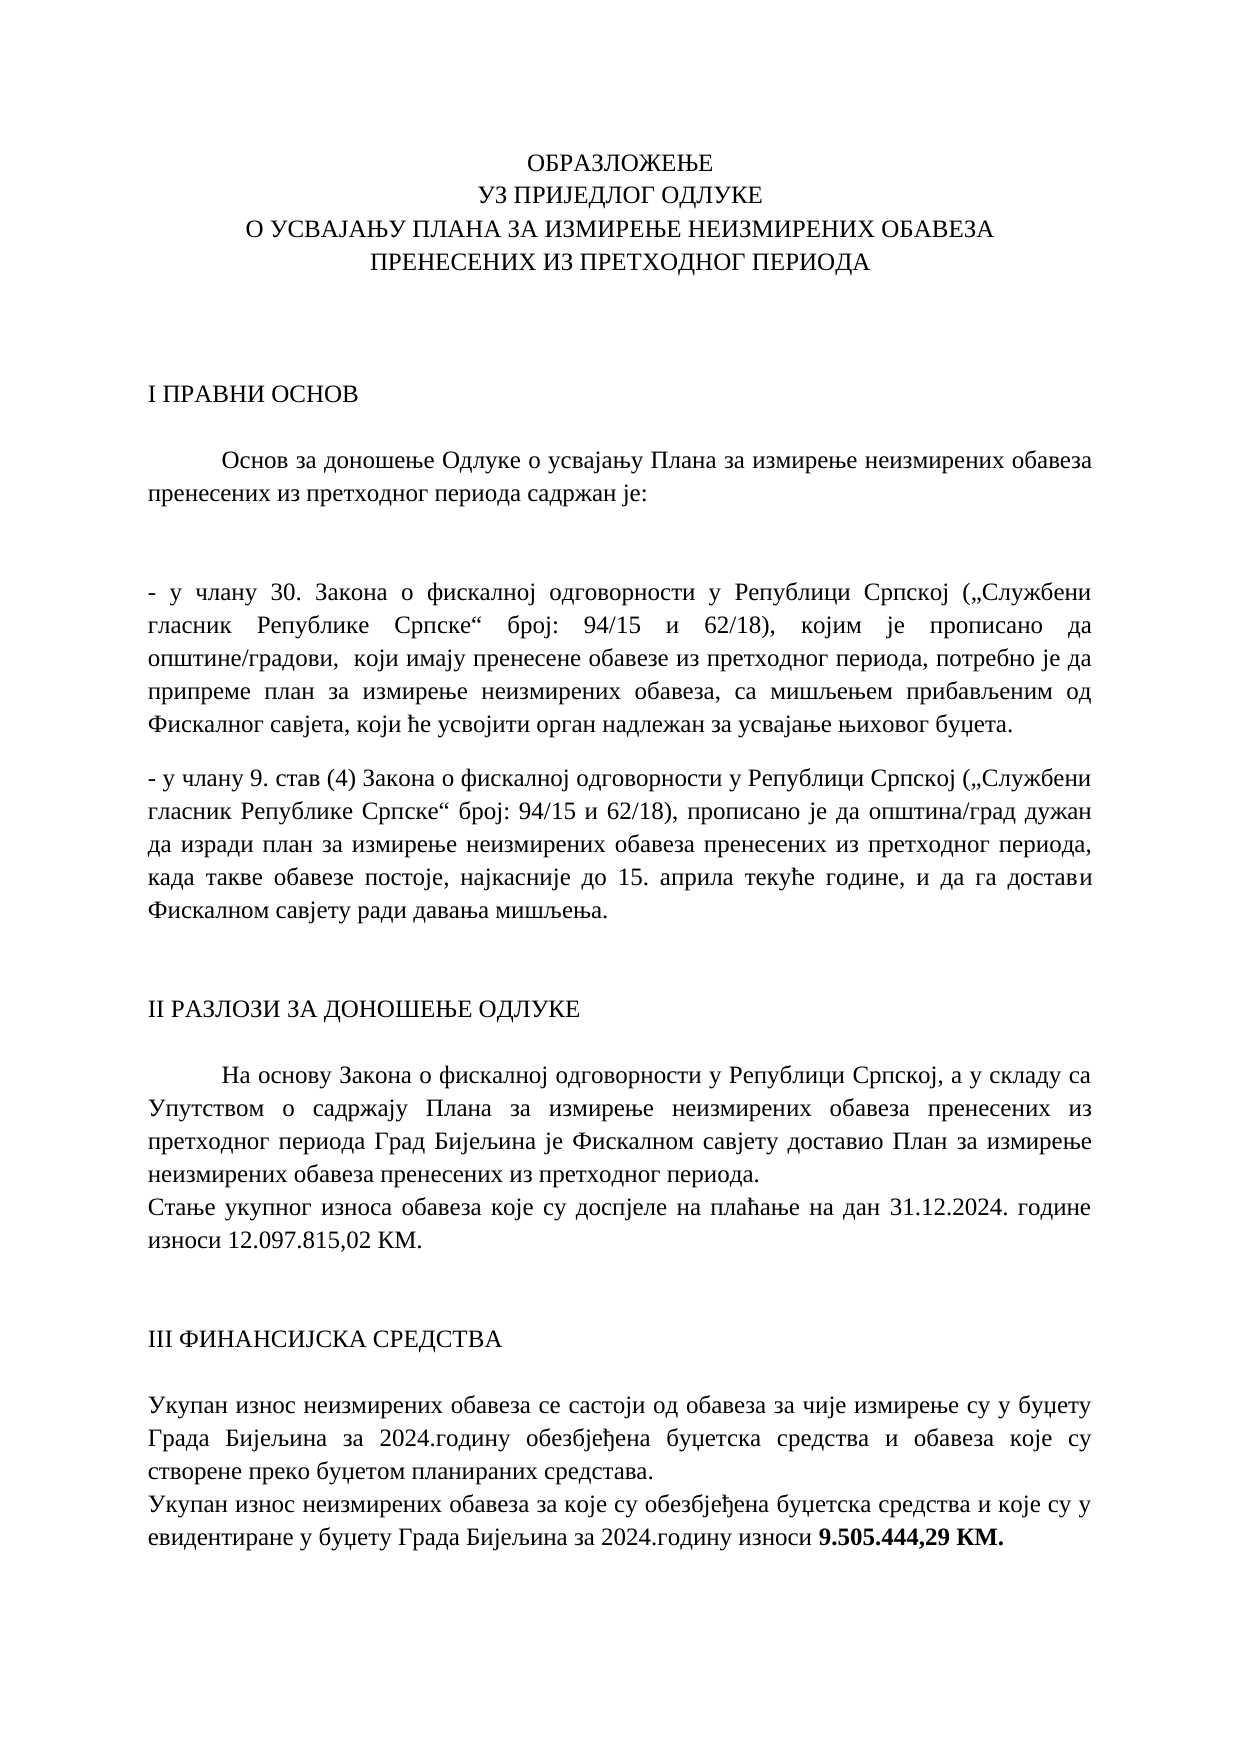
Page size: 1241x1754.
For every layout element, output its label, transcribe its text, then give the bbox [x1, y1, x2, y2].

text На основу Закона о фискалној одговорности у Републици Српској, а у складу са Упутством о садржају Плана за измирење неизмирених обавеза пренесених из претходног периода Град Бијељина је Фискалном савјету доставио План за измирење неизмирених обавеза пренесених из претходног периода. [148, 1060, 1093, 1188]
text III ФИНАНСИЈСКА СРЕДСТВА [148, 1324, 1093, 1353]
text Укупан износ неизмирених обавеза се састоји од обавеза за чије измирење су у буџету Града Бијељина за 2024.годину обезбјеђена буџетска средства и обавеза које су створене преко буџетом планираних средстава. [148, 1390, 1093, 1485]
text Стање укупног износа обавеза које су доспјеле на плаћање на дан 31.12.2024. године износи 12.097.815,02 КМ. [148, 1192, 1093, 1254]
text О УСВАЈАЊУ ПЛАНА ЗА ИЗМИРЕЊЕ НЕИЗМИРЕНИХ ОБАВЕЗА [148, 214, 1093, 242]
text - у члану 9. став (4) Закона о фискалној одговорности у Републици Српској („Службени гласник Републике Српске“ број: 94/15 и 62/18), прописано је да општина/град дужан да изради план за измирење неизмирених обавеза пренесених из претходног периода, када такве обавезе постоје, најкасније до 15. априла текуће године, и да га достави Фискалном савјету ради давања мишљења. [148, 763, 1093, 924]
text ОБРАЗЛОЖЕЊЕ [148, 148, 1093, 176]
text I ПРАВНИ ОСНОВ [148, 379, 1093, 407]
text Укупан износ неизмирених обавеза за које су обезбјеђена буџетска средства и које су у евидентиране у буџету Града Бијељина за 2024.годину износи 9.505.444,29 КМ. [148, 1489, 1093, 1551]
text Основ за доношење Одлуке о усвајању Плана за измирење неизмирених обавеза пренесених из претходног периода садржан је: [148, 445, 1093, 507]
text ПРЕНЕСЕНИХ ИЗ ПРЕТХОДНОГ ПЕРИОДА [148, 247, 1093, 275]
text УЗ ПРИЈЕДЛОГ ОДЛУКЕ [148, 181, 1093, 209]
text - у члану 30. Закона о фискалној одговорности у Републици Српској („Службени гласник Републике Српске“ број: 94/15 и 62/18), којим је прописано да општине/градови, који имају пренесене обавезе из претходног периода, потребно је да припреме план за измирење неизмирених обавеза, са мишљењем прибављеним од Фискалног савјета, који ће усвојити орган надлежан за усвајање њиховог буџета. [148, 577, 1093, 738]
text II РАЗЛОЗИ ЗА ДОНОШЕЊЕ ОДЛУКЕ [148, 994, 1093, 1023]
